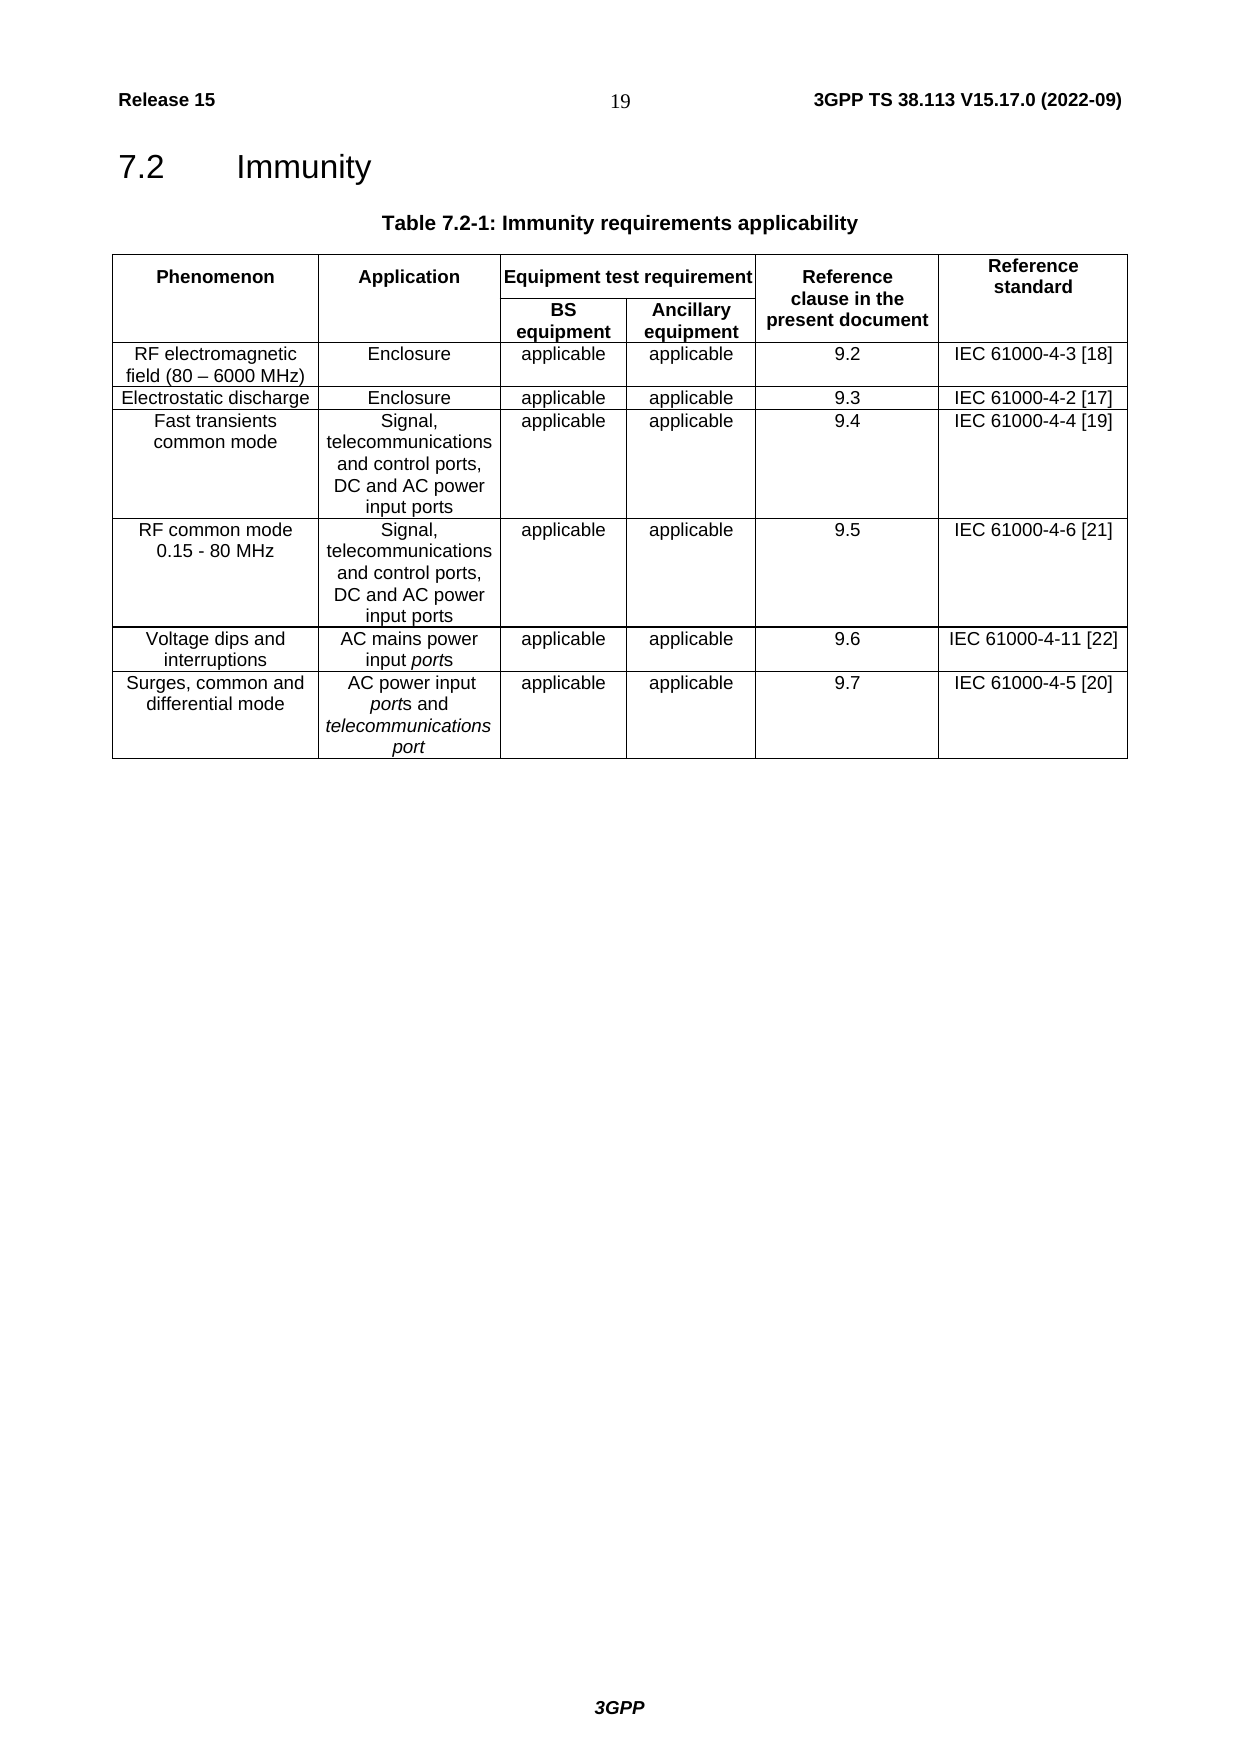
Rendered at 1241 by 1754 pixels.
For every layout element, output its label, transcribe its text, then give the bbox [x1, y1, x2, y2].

table_cell [113, 298, 318, 342]
table_cell applicable [627, 519, 755, 626]
table_cell Voltage dips and interruptions [113, 628, 318, 671]
table_cell applicable [627, 672, 755, 758]
subtitle 7.2 Immunity [118, 147, 1122, 186]
table_cell RF common mode 0.15 - 80 MHz [113, 519, 318, 626]
table_cell Enclosure [319, 387, 500, 409]
table_cell IEC 61000-4-5 [20] [939, 672, 1127, 758]
table_cell Electrostatic discharge [113, 387, 318, 409]
table_cell applicable [501, 672, 626, 758]
table_header Reference standard [939, 255, 1127, 298]
table_cell AC mains power input ports [319, 628, 500, 671]
table_cell 9.4 [756, 410, 938, 518]
table_cell applicable [627, 387, 755, 409]
table_cell applicable [627, 410, 755, 518]
table_cell applicable [627, 343, 755, 386]
table_cell [319, 298, 500, 342]
table_cell applicable [627, 628, 755, 671]
table_header Equipment test requirement [501, 255, 755, 298]
table_cell applicable [501, 410, 626, 518]
table_header Reference clause in the present document [756, 255, 938, 342]
table_cell Surges, common and differential mode [113, 672, 318, 758]
table_cell applicable [501, 343, 626, 386]
table_cell IEC 61000-4-4 [19] [939, 410, 1127, 518]
table_cell IEC 61000-4-2 [17] [939, 387, 1127, 409]
table_header Phenomenon [113, 255, 318, 298]
table_cell Fast transients common mode [113, 410, 318, 518]
table_cell 9.3 [756, 387, 938, 409]
table_cell 9.7 [756, 672, 938, 758]
table_cell applicable [501, 628, 626, 671]
table_cell IEC 61000-4-3 [18] [939, 343, 1127, 386]
table_cell AC power input ports and telecommunications port [319, 672, 500, 758]
text Table 7.2-1: Immunity requirements applicability [118, 211, 1122, 235]
table_cell BS equipment [501, 299, 626, 342]
table_cell [939, 298, 1127, 342]
table_cell applicable [501, 387, 626, 409]
table_cell applicable [501, 519, 626, 626]
table_cell 9.6 [756, 628, 938, 671]
table_cell Signal, telecommunications and control ports, DC and AC power input ports [319, 410, 500, 518]
table_cell IEC 61000-4-6 [21] [939, 519, 1127, 626]
table_cell IEC 61000-4-11 [22] [939, 628, 1127, 671]
table_cell Enclosure [319, 343, 500, 386]
table_cell RF electromagnetic field (80 – 6000 MHz) [113, 343, 318, 386]
table_cell Signal, telecommunications and control ports, DC and AC power input ports [319, 519, 500, 626]
table_header Application [319, 255, 500, 298]
table_cell 9.5 [756, 519, 938, 626]
table_cell Ancillary equipment [627, 299, 755, 342]
table_cell 9.2 [756, 343, 938, 386]
